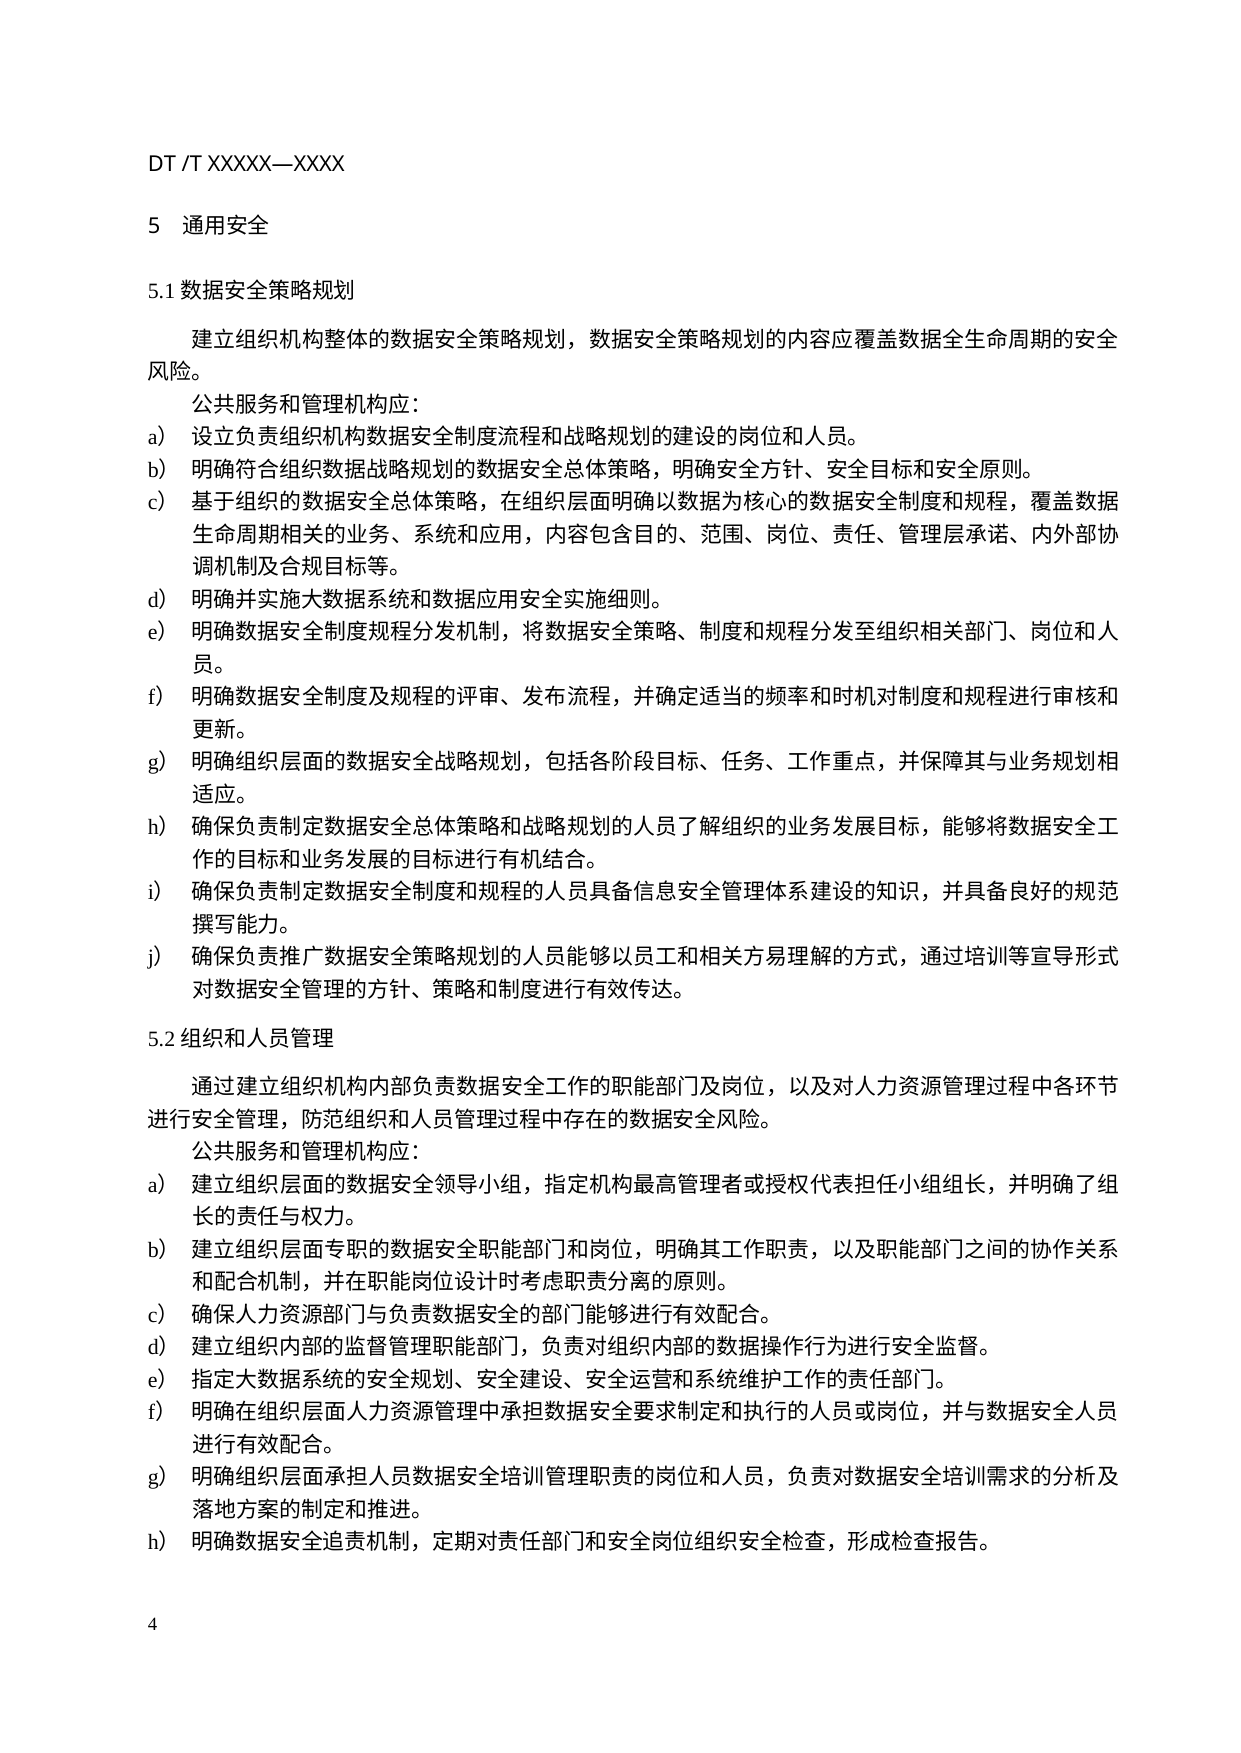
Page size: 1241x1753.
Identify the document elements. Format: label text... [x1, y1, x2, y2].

list 5.2 组织和人员管理 [148, 1020, 1122, 1053]
list 明确组织层面的数据安全战略规划，包括各阶段目标、任务、工作重点，并保障其与业务规划相适应。 [148, 744, 1122, 809]
text 建立组织机构整体的数据安全策略规划，数据安全策略规划的内容应覆盖数据全生命周期的安全风险。 [148, 321, 1122, 386]
list 明确数据安全制度及规程的评审、发布流程，并确定适当的频率和时机对制度和规程进行审核和更新。 [148, 679, 1122, 744]
text 公共服务和管理机构应： [148, 1134, 1122, 1166]
list 确保人力资源部门与负责数据安全的部门能够进行有效配合。 [148, 1296, 1122, 1329]
list 明确在组织层面人力资源管理中承担数据安全要求制定和执行的人员或岗位，并与数据安全人员进行有效配合。 [148, 1394, 1122, 1459]
list 建立组织层面专职的数据安全职能部门和岗位，明确其工作职责，以及职能部门之间的协作关系和配合机制，并在职能岗位设计时考虑职责分离的原则。 [148, 1231, 1122, 1296]
list 明确数据安全制度规程分发机制，将数据安全策略、制度和规程分发至组织相关部门、岗位和人员。 [148, 614, 1122, 679]
list 明确组织层面承担人员数据安全培训管理职责的岗位和人员，负责对数据安全培训需求的分析及落地方案的制定和推进。 [148, 1459, 1122, 1524]
text 通用安全 [148, 208, 1122, 240]
list 5.1 数据安全策略规划 [148, 273, 1122, 305]
list 指定大数据系统的安全规划、安全建设、安全运营和系统维护工作的责任部门。 [148, 1361, 1122, 1394]
list 确保负责制定数据安全总体策略和战略规划的人员了解组织的业务发展目标，能够将数据安全工作的目标和业务发展的目标进行有机结合。 [148, 809, 1122, 874]
list 明确符合组织数据战略规划的数据安全总体策略，明确安全方针、安全目标和安全原则。 [148, 451, 1122, 484]
list 明确数据安全追责机制，定期对责任部门和安全岗位组织安全检查，形成检查报告。 [148, 1524, 1122, 1556]
list 设立负责组织机构数据安全制度流程和战略规划的建设的岗位和人员。 [148, 419, 1122, 451]
text 公共服务和管理机构应： [148, 386, 1122, 419]
list 确保负责推广数据安全策略规划的人员能够以员工和相关方易理解的方式，通过培训等宣导形式对数据安全管理的方针、策略和制度进行有效传达。 [148, 939, 1122, 1004]
list 基于组织的数据安全总体策略，在组织层面明确以数据为核心的数据安全制度和规程，覆盖数据生命周期相关的业务、系统和应用，内容包含目的、范围、岗位、责任、管理层承诺、内外部协调机制及合规目标等。 [148, 484, 1122, 581]
list 确保负责制定数据安全制度和规程的人员具备信息安全管理体系建设的知识，并具备良好的规范撰写能力。 [148, 874, 1122, 939]
list 明确并实施大数据系统和数据应用安全实施细则。 [148, 581, 1122, 614]
list 建立组织层面的数据安全领导小组，指定机构最高管理者或授权代表担任小组组长，并明确了组长的责任与权力。 [148, 1166, 1122, 1231]
list 建立组织内部的监督管理职能部门，负责对组织内部的数据操作行为进行安全监督。 [148, 1329, 1122, 1361]
text 通过建立组织机构内部负责数据安全工作的职能部门及岗位，以及对人力资源管理过程中各环节进行安全管理，防范组织和人员管理过程中存在的数据安全风险。 [148, 1069, 1122, 1134]
